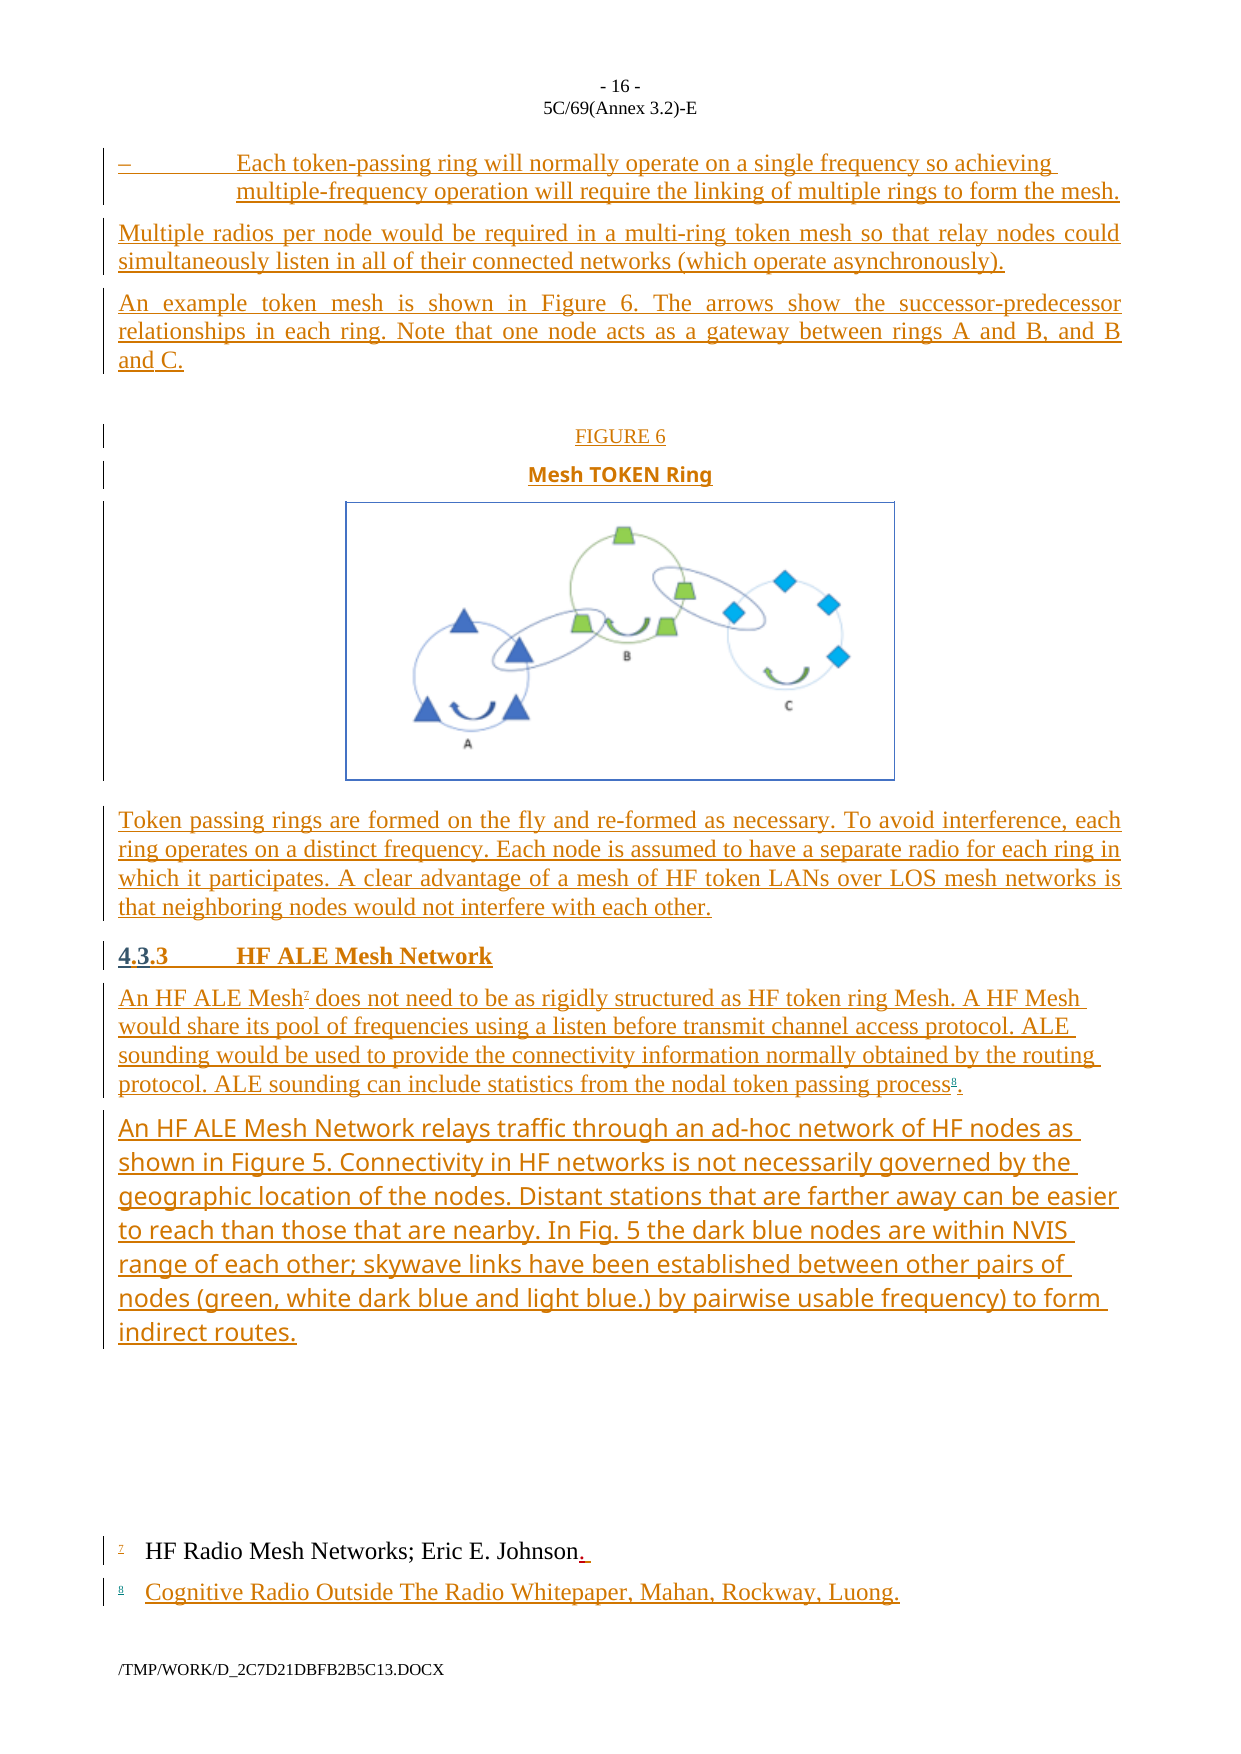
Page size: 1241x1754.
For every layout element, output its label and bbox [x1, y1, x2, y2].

picture [347, 503, 894, 779]
